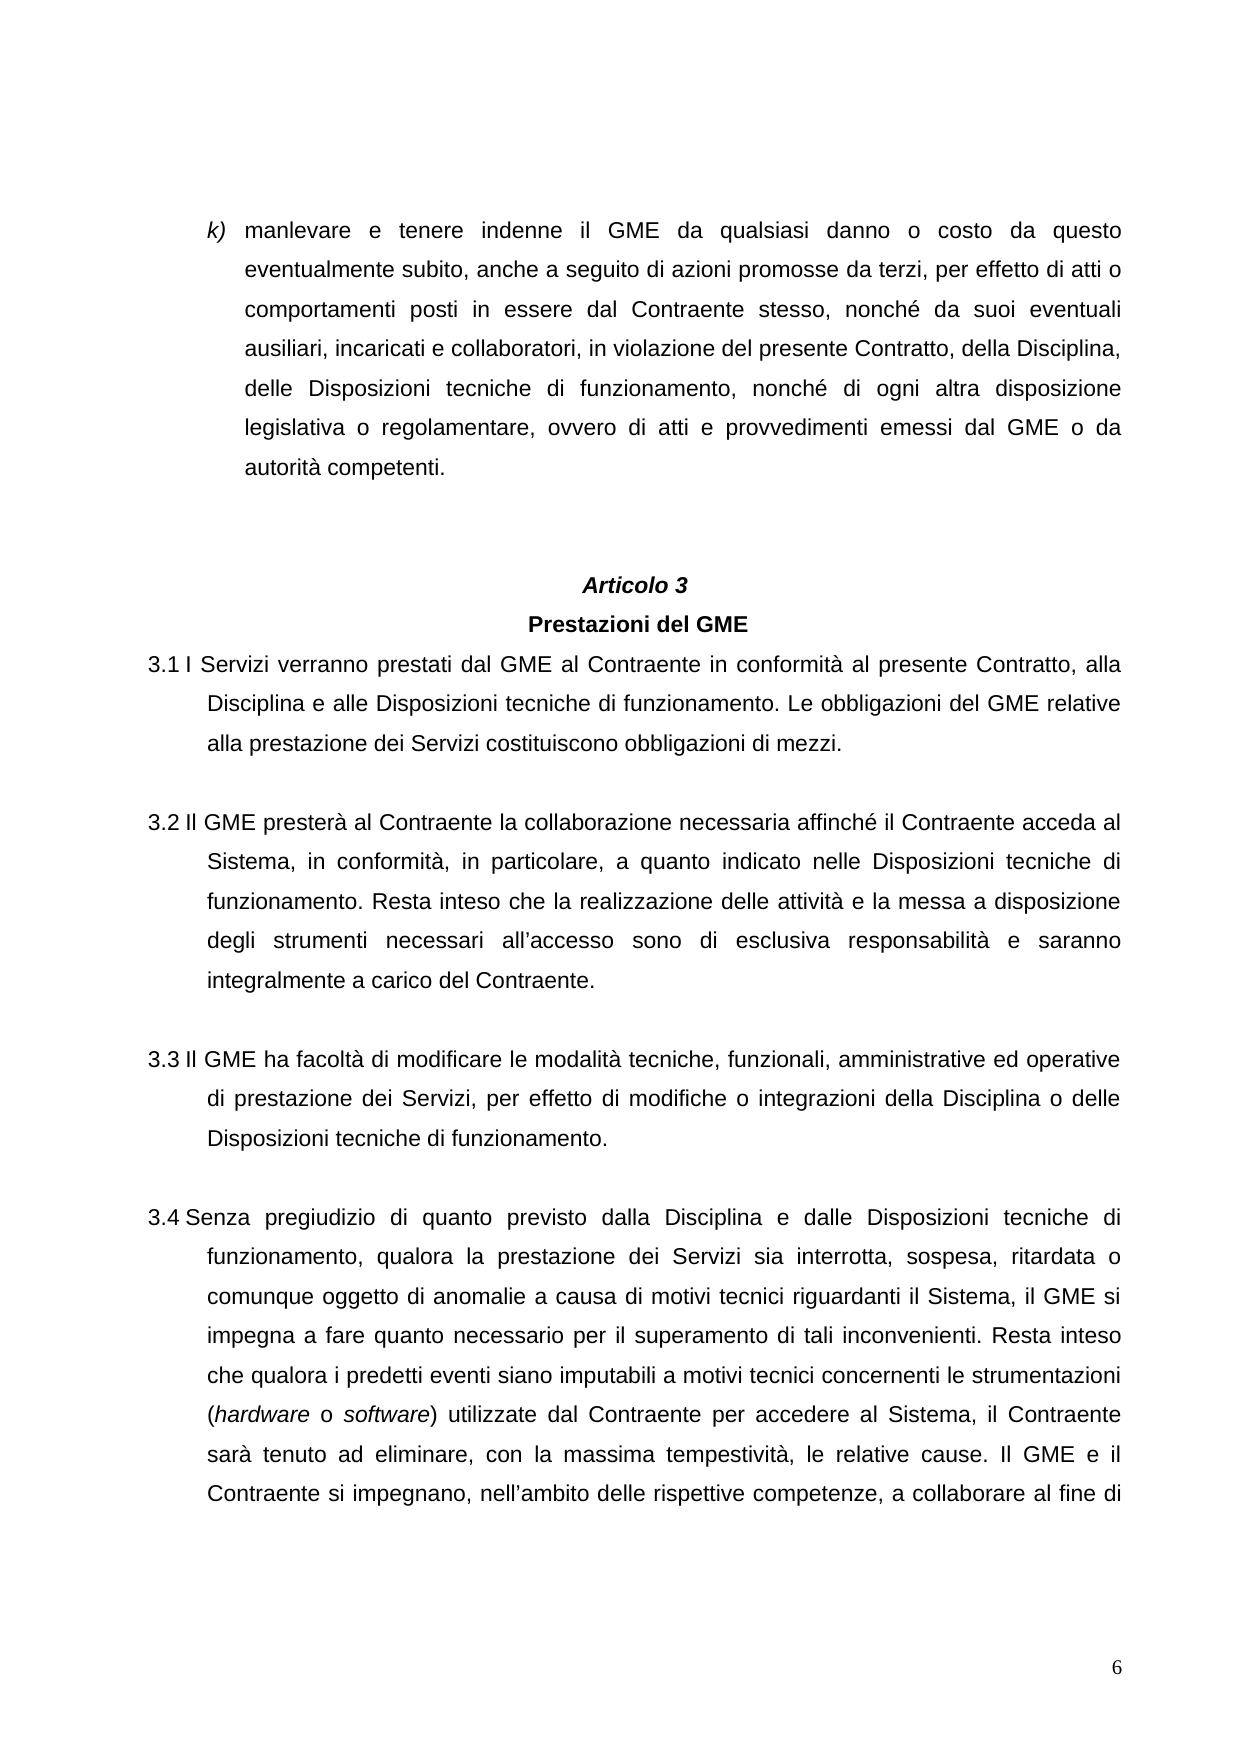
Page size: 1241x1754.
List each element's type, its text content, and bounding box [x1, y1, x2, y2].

list Il GME ha facoltà di modificare le modalità tecniche, funzionali, amministrative ed operative di prestazione dei Servizi, per effetto di modifiche o integrazioni della Disciplina o delle Disposizioni tecniche di funzionamento. [148, 1046, 1122, 1151]
list manlevare e tenere indenne il GME da qualsiasi danno o costo da questo eventualmente subito, anche a seguito di azioni promosse da terzi, per effetto di atti o comportamenti posti in essere dal Contraente stesso, nonché da suoi eventuali ausiliari, incaricati e collaboratori, in violazione del presente Contratto, della Disciplina, delle Disposizioni tecniche di funzionamento, nonché di ogni altra disposizione legislativa o regolamentare, ovvero di atti e provvedimenti emessi dal GME o da autorità competenti. [207, 217, 1122, 480]
list I Servizi verranno prestati dal GME al Contraente in conformità al presente Contratto, alla Disciplina e alle Disposizioni tecniche di funzionamento. Le obbligazioni del GME relative alla prestazione dei Servizi costituiscono obbligazioni di mezzi. [148, 651, 1122, 756]
text Articolo 3 [148, 572, 1122, 598]
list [148, 1204, 1122, 1506]
list Il GME presterà al Contraente la collaborazione necessaria affinché il Contraente acceda al Sistema, in conformità, in particolare, a quanto indicato nelle Disposizioni tecniche di funzionamento. Resta inteso che la realizzazione delle attività e la messa a disposizione degli strumenti necessari all’accesso sono di esclusiva responsabilità e saranno integralmente a carico del Contraente. [148, 809, 1122, 993]
text Prestazioni del GME [148, 611, 1122, 638]
